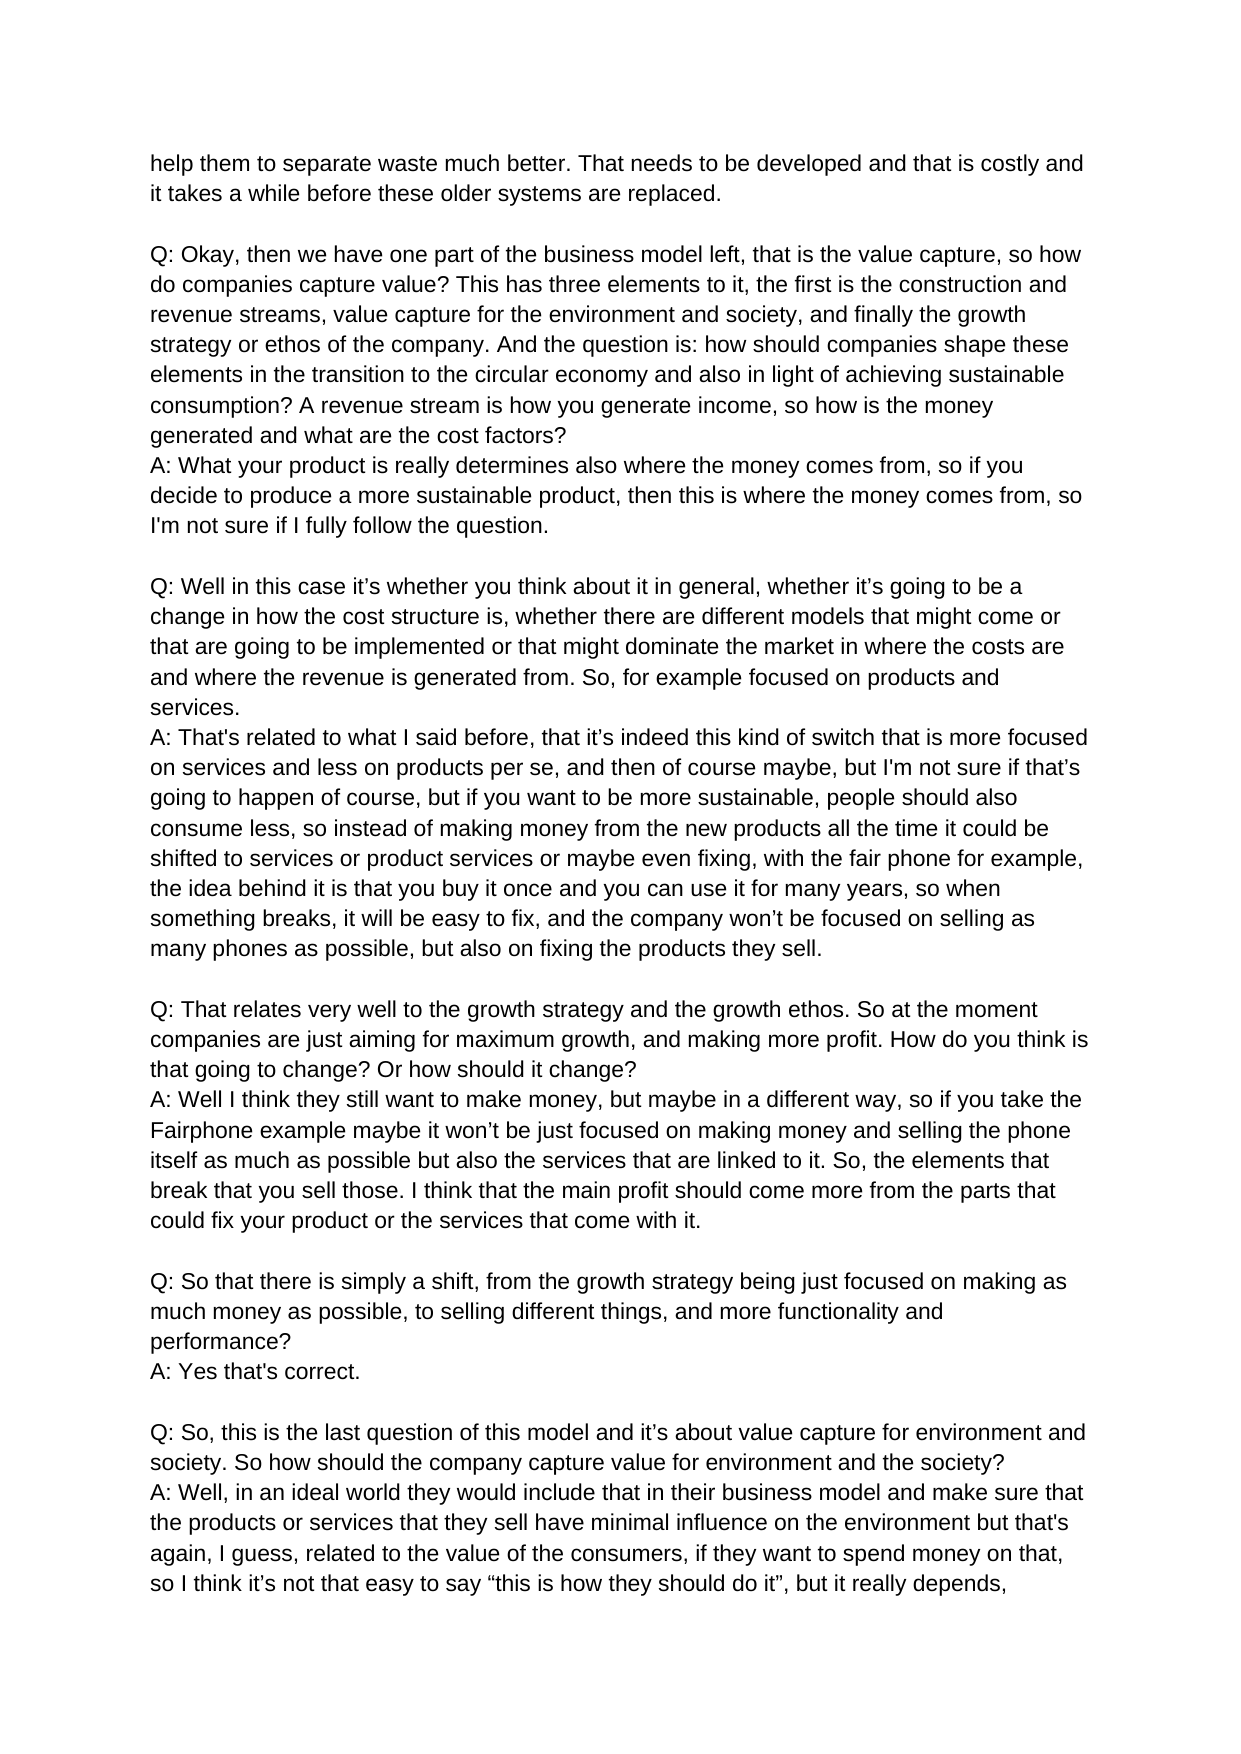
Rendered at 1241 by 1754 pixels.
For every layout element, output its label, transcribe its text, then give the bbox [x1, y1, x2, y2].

text A: What your product is really determines also where the money comes from, so if you decide to produce a more sustainable product, then this is where the money comes from, so I'm not sure if I fully follow the question. [150, 452, 1090, 539]
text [150, 150, 1090, 207]
text Q: So that there is simply a shift, from the growth strategy being just focused on making as much money as possible, to selling different things, and more functionality and performance? [150, 1268, 1090, 1354]
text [150, 1479, 1090, 1596]
text A: Yes that's correct. [150, 1358, 1090, 1385]
text Q: Well in this case it’s whether you think about it in general, whether it’s going to be a change in how the cost structure is, whether there are different models that might come or that are going to be implemented or that might dominate the market in where the costs are and where the revenue is generated from. So, for example focused on products and services. [150, 573, 1090, 720]
text Q: So, this is the last question of this model and it’s about value capture for environment and society. So how should the company capture value for environment and the society? [150, 1419, 1090, 1475]
text Q: That relates very well to the growth strategy and the growth ethos. So at the moment companies are just aiming for maximum growth, and making more profit. How do you think is that going to change? Or how should it change? [150, 996, 1090, 1083]
text Q: Okay, then we have one part of the business model left, that is the value capture, so how do companies capture value? This has three elements to it, the first is the construction and revenue streams, value capture for the environment and society, and finally the growth strategy or ethos of the company. And the question is: how should companies shape these elements in the transition to the circular economy and also in light of achieving sustainable consumption? A revenue stream is how you generate income, so how is the money generated and what are the cost factors? [150, 241, 1090, 448]
text A: That's related to what I said before, that it’s indeed this kind of switch that is more focused on services and less on products per se, and then of course maybe, but I'm not sure if that’s going to happen of course, but if you want to be more sustainable, people should also consume less, so instead of making money from the new products all the time it could be shifted to services or product services or maybe even fixing, with the fair phone for example, the idea behind it is that you buy it once and you can use it for many years, so when something breaks, it will be easy to fix, and the company won’t be focused on selling as many phones as possible, but also on fixing the products they sell. [150, 724, 1090, 962]
text A: Well I think they still want to make money, but maybe in a different way, so if you take the Fairphone example maybe it won’t be just focused on making money and selling the phone itself as much as possible but also the services that are linked to it. So, the elements that break that you sell those. I think that the main profit should come more from the parts that could fix your product or the services that come with it. [150, 1086, 1090, 1234]
